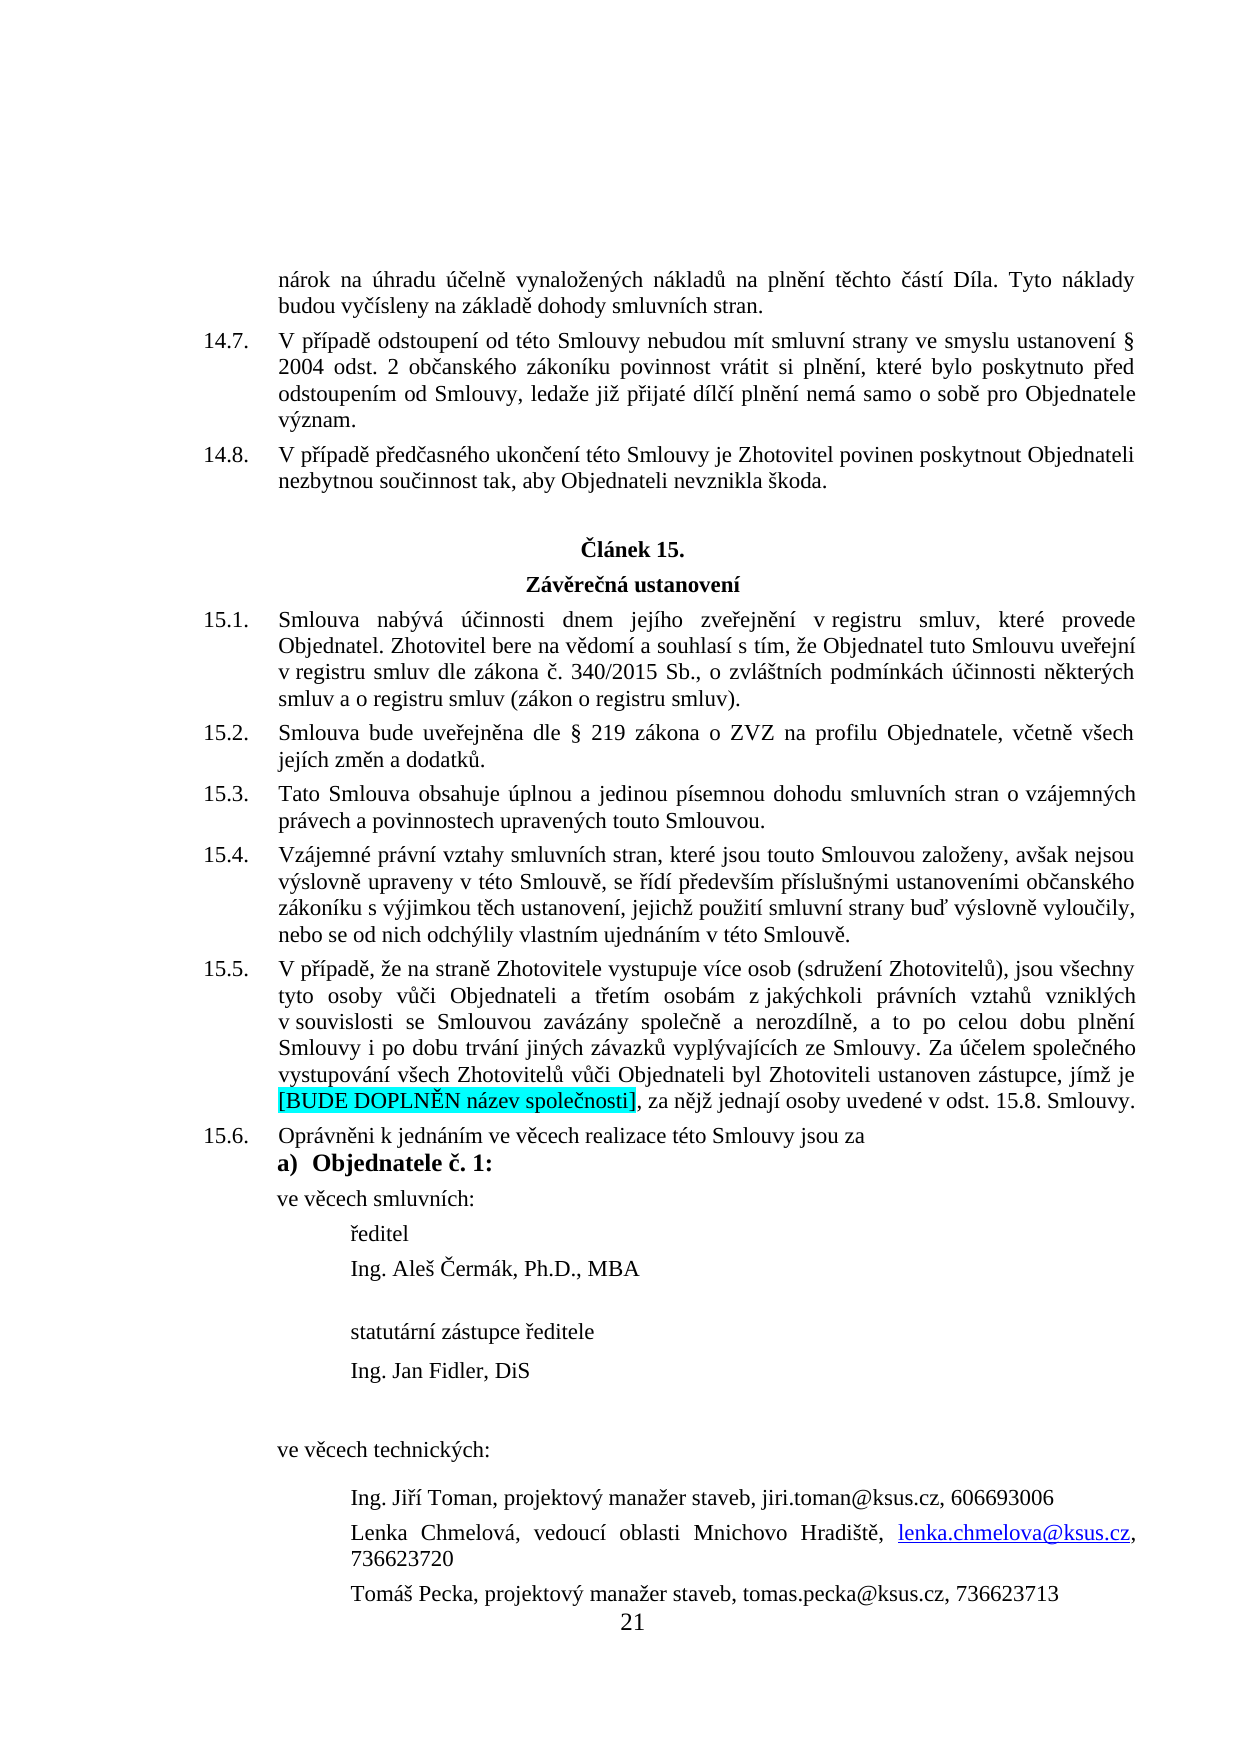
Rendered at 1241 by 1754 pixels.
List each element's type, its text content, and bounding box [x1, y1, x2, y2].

list Ing. Aleš Čermák, Ph.D., MBA [203, 1254, 1136, 1281]
list ředitel [203, 1220, 1136, 1246]
list Ing. Jan Fidler, DiS [277, 1357, 1136, 1384]
text Oprávněni k jednáním ve věcech realizace této Smlouvy jsou za [203, 1122, 1136, 1148]
list Smlouva bude uveřejněna dle § 219 zákona o ZVZ na profilu Objednatele, včetně všech jejích změn a dodatků. [203, 719, 1136, 772]
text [203, 266, 1136, 318]
text Objednatele č. 1: [277, 1148, 1136, 1177]
text V případě, že na straně Zhotovitele vystupuje více osob (sdružení Zhotovitelů), jsou všechny tyto osoby vůči Objednateli a třetím osobám z jakýchkoli právních vztahů vzniklých v souvislosti se Smlouvou zavázány společně a nerozdílně, a to po celou dobu plnění Smlouvy i po dobu trvání jiných závazků vyplývajících ze Smlouvy. Za účelem společného vystupování všech Zhotovitelů vůči Objednateli byl Zhotoviteli ustanoven zástupce, jímž je [BUDE DOPLNĚN název společnosti], za nějž jednají osoby uvedené v odst. 15.8. Smlouvy. [203, 955, 1136, 1113]
list statutární zástupce ředitele [247, 1318, 1136, 1344]
list Ing. Jiří Toman, projektový manažer staveb, jiri.toman@ksus.cz, 606693006 [203, 1484, 1136, 1511]
list Tomáš Pecka, projektový manažer staveb, tomas.pecka@ksus.cz, 736623713 [203, 1580, 1136, 1606]
text Vzájemné právní vztahy smluvních stran, které jsou touto Smlouvou založeny, avšak nejsou výslovně upraveny v této Smlouvě, se řídí především příslušnými ustanoveními občanského zákoníku s výjimkou těch ustanovení, jejichž použití smluvní strany buď výslovně vyloučily, nebo se od nich odchýlily vlastním ujednáním v této Smlouvě. [203, 842, 1136, 947]
list Smlouva nabývá účinnosti dnem jejího zveřejnění v registru smluv, které provede Objednatel. Zhotovitel bere na vědomí a souhlasí s tím, že Objednatel tuto Smlouvu uveřejní v registru smluv dle zákona č. 340/2015 Sb., o zvláštních podmínkách účinnosti některých smluv a o registru smluv (zákon o registru smluv). [203, 606, 1136, 711]
text V případě odstoupení od této Smlouvy nebudou mít smluvní strany ve smyslu ustanovení § 2004 odst. 2 občanského zákoníku povinnost vrátit si plnění, které bylo poskytnuto před odstoupením od Smlouvy, ledaže již přijaté dílčí plnění nemá samo o sobě pro Objednatele význam. [203, 327, 1136, 432]
text V případě předčasného ukončení této Smlouvy je Zhotovitel povinen poskytnout Objednateli nezbytnou součinnost tak, aby Objednateli nevznikla škoda. [203, 441, 1136, 493]
list ve věcech technických: [247, 1397, 1136, 1463]
text Závěrečná ustanovení [129, 571, 1136, 597]
list ve věcech smluvních: [203, 1185, 1136, 1212]
list Tato Smlouva obsahuje úplnou a jedinou písemnou dohodu smluvních stran o vzájemných právech a povinnostech upravených touto Smlouvou. [203, 781, 1136, 833]
list Lenka Chmelová, vedoucí oblasti Mnichovo Hradiště, lenka.chmelova@ksus.cz, 736623720 [350, 1519, 1136, 1572]
